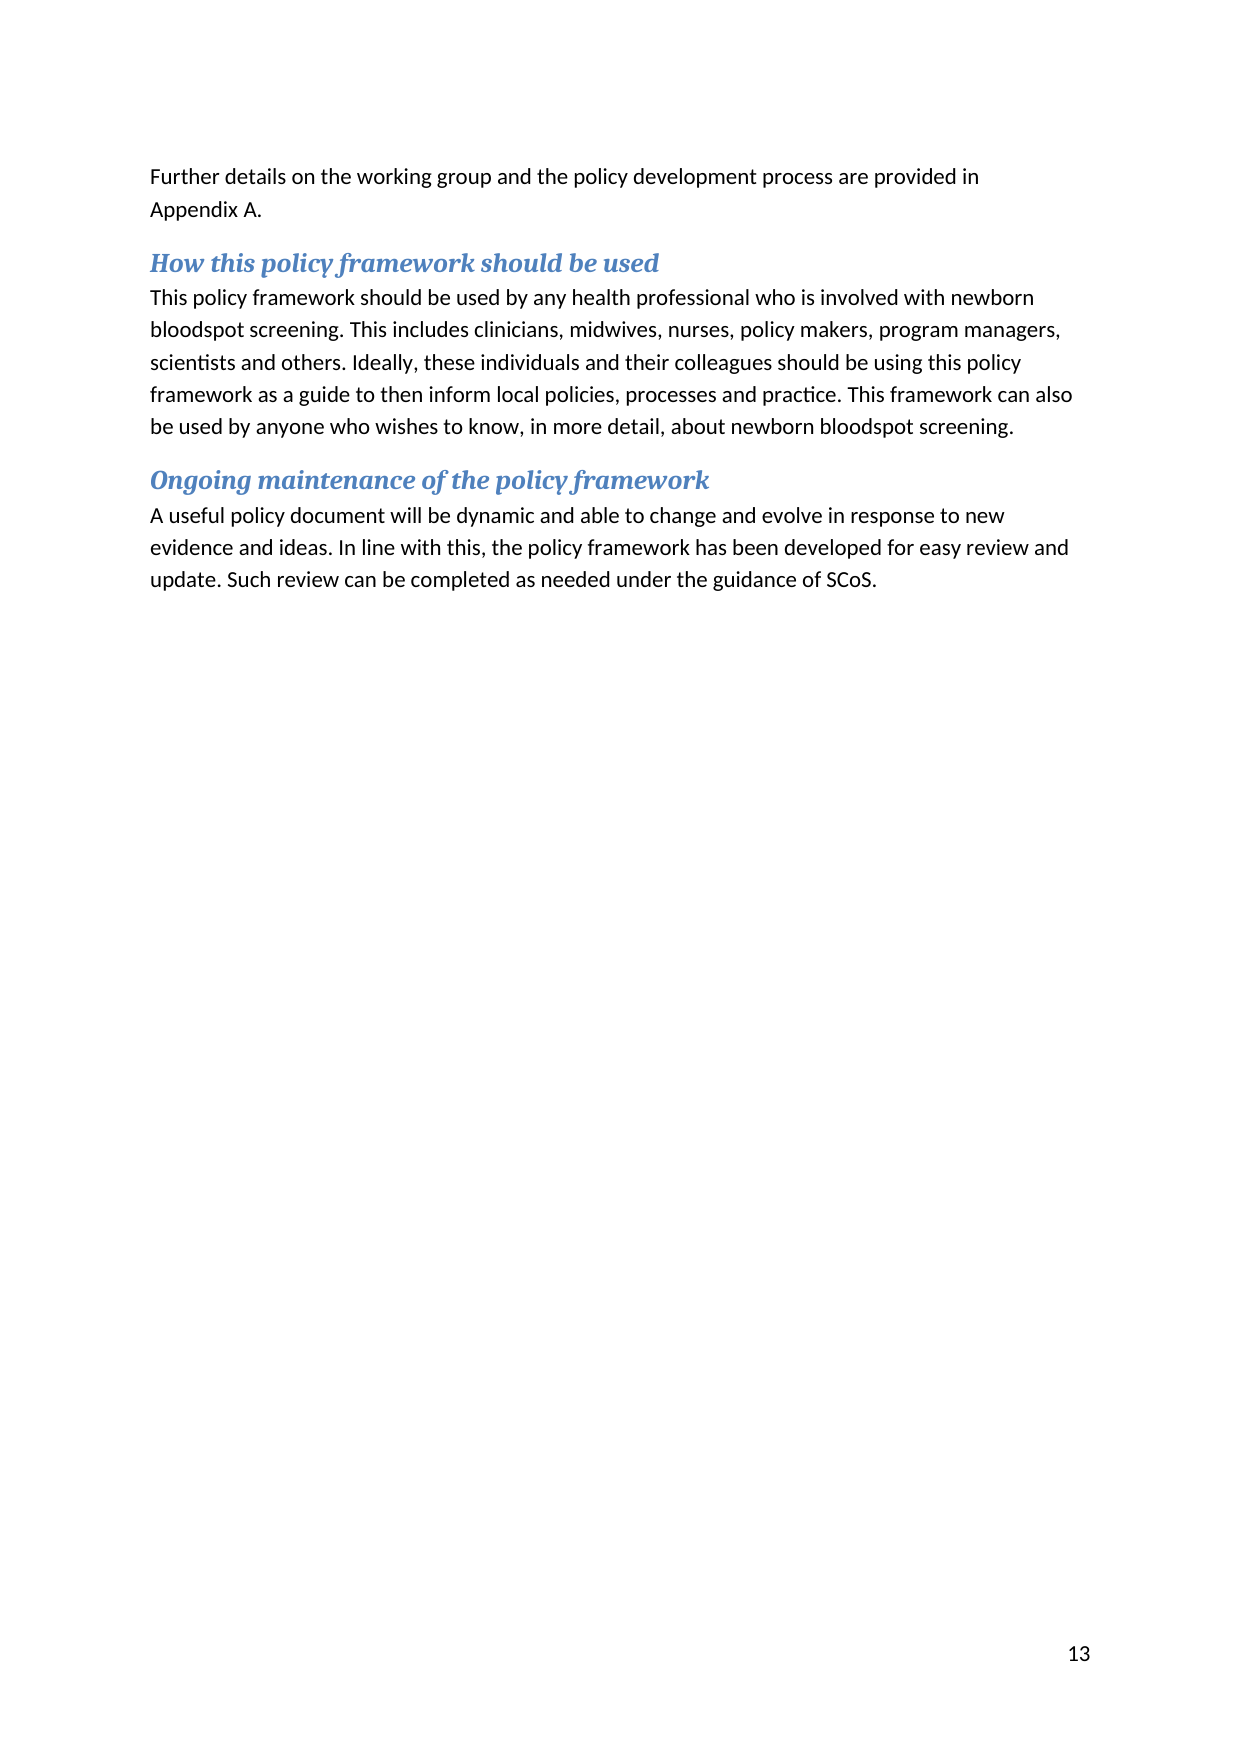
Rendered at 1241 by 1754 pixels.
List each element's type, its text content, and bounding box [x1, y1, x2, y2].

text A useful policy document will be dynamic and able to change and evolve in response to new evidence and ideas. In line with this, the policy framework has been developed for easy review and update. Such review can be completed as needed under the guidance of SCoS. [150, 501, 1090, 593]
text This policy framework should be used by any health professional who is involved with newborn bloodspot screening. This includes clinicians, midwives, nurses, policy makers, program managers, scientists and others. Ideally, these individuals and their colleagues should be using this policy framework as a guide to then inform local policies, processes and practice. This framework can also be used by anyone who wishes to know, in more detail, about newborn bloodspot screening. [150, 283, 1090, 440]
text Further details on the working group and the policy development process are provided in Appendix A. [150, 162, 1090, 223]
subtitle Ongoing maintenance of the policy framework [150, 465, 1090, 496]
subtitle How this policy framework should be used [150, 248, 1090, 279]
